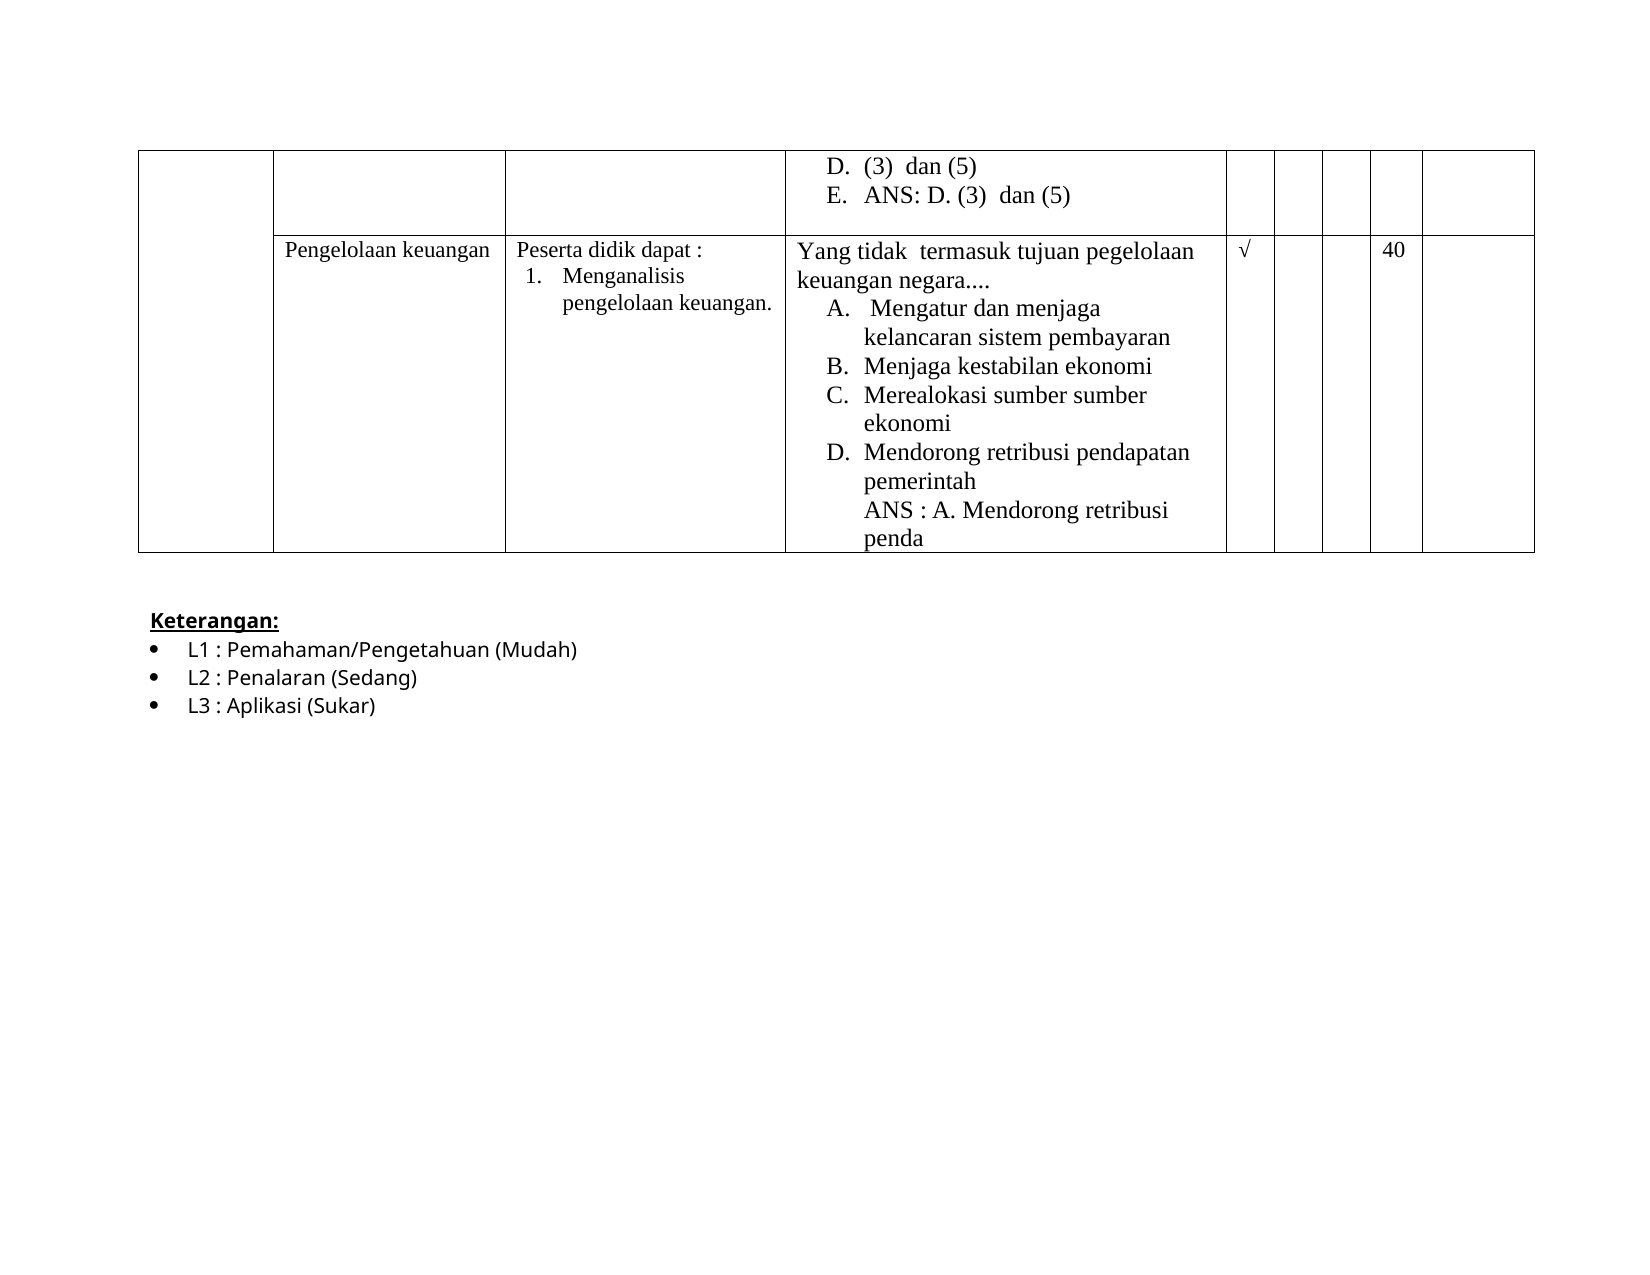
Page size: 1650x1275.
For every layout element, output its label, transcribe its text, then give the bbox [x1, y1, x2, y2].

table_cell Yang tidak termasuk tujuan pegelolaan keuangan negara.... Mengatur dan menjaga kelancaran sistem pembayaran Menjaga kestabilan ekonomi Merealokasi sumber sumber ekonomi Mendorong retribusi pendapatan pemerintah ANS : A. Mendorong retribusi penda [786, 236, 1226, 552]
table_cell [1323, 236, 1370, 552]
table_cell [1275, 151, 1322, 235]
table_cell √ [1227, 236, 1274, 552]
list L2 : Penalaran (Sedang) [150, 663, 1500, 692]
table_cell [1227, 151, 1274, 235]
list L1 : Pemahaman/Pengetahuan (Mudah) [150, 635, 1500, 663]
text Keterangan: [150, 606, 1500, 635]
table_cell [786, 151, 1226, 235]
list L3 : Aplikasi (Sukar) [150, 692, 1500, 720]
table_cell 39 [1371, 151, 1422, 235]
table_cell [1275, 236, 1322, 552]
table_cell [1423, 151, 1534, 235]
table_cell Peserta didik dapat : Menganalisis pengelolaan keuangan. [506, 236, 785, 552]
table_cell Pengelolaan keuangan [274, 236, 505, 552]
table_cell [1423, 236, 1534, 552]
table_cell √ [1323, 151, 1370, 235]
table_cell 40 [1371, 236, 1422, 552]
